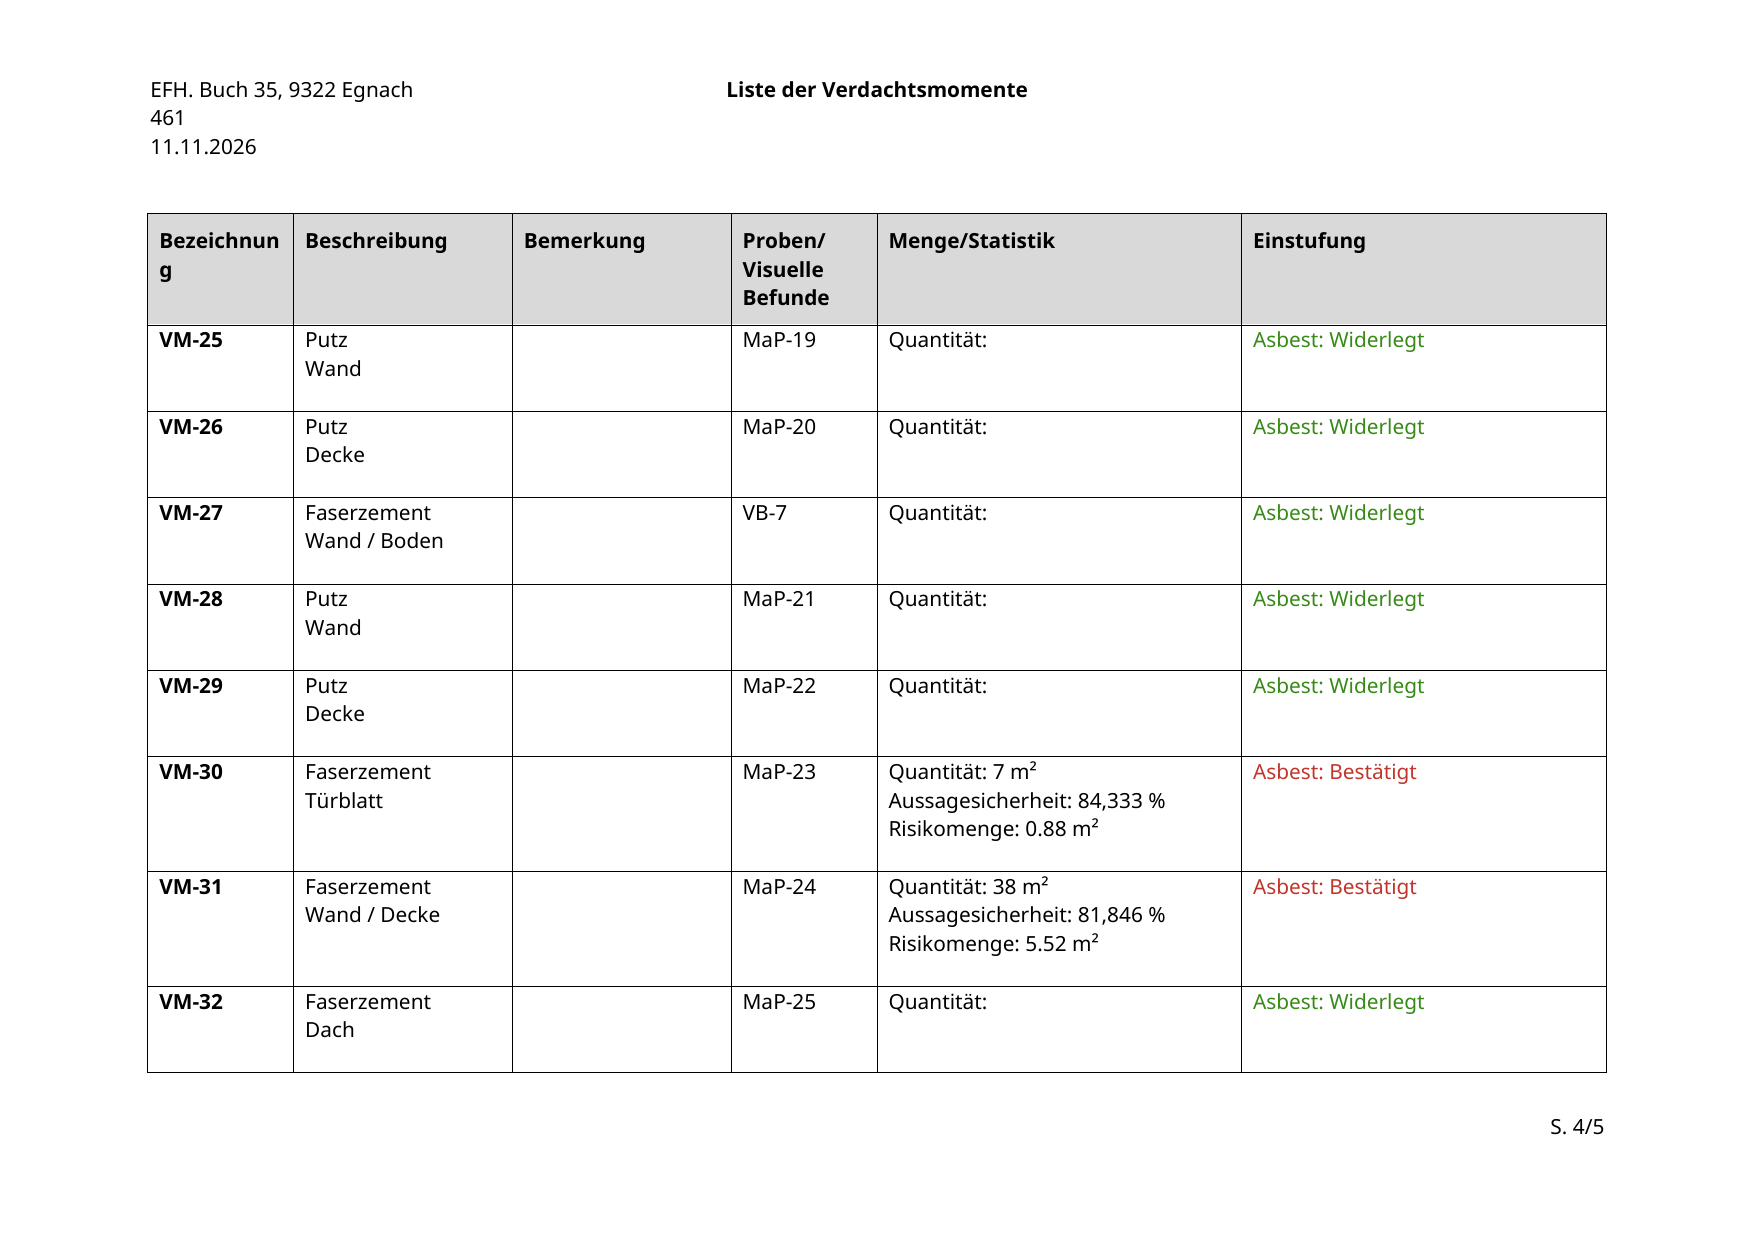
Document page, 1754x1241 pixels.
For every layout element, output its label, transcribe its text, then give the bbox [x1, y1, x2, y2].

table_cell VM-27 [148, 498, 293, 583]
table_cell [513, 585, 731, 670]
table_header Bezeichnung [148, 214, 293, 324]
table_cell Putz Wand [294, 326, 512, 411]
table_cell MaP-21 [732, 585, 877, 670]
table_cell Quantität: [878, 412, 1241, 497]
table_cell Quantität: 38 m² Aussagesicherheit: 81,846 % Risikomenge: 5.52 m² [878, 872, 1241, 986]
table_cell [513, 872, 731, 986]
table_cell MaP-24 [732, 872, 877, 986]
table_cell VM-32 [148, 987, 293, 1072]
table_cell Putz Wand [294, 585, 512, 670]
table_cell VB-7 [732, 498, 877, 583]
table_cell Faserzement Wand / Decke [294, 872, 512, 986]
table_cell MaP-25 [732, 987, 877, 1072]
table_cell Quantität: [878, 326, 1241, 411]
table_cell [513, 326, 731, 411]
table_cell [513, 671, 731, 756]
table_cell Faserzement Türblatt [294, 757, 512, 871]
table_cell Putz Decke [294, 412, 512, 497]
table_cell VM-26 [148, 412, 293, 497]
table_cell MaP-22 [732, 671, 877, 756]
table_cell VM-29 [148, 671, 293, 756]
table_cell Quantität: [878, 498, 1241, 583]
table_header Beschreibung [294, 214, 512, 324]
table_cell Asbest: Widerlegt [1242, 412, 1606, 497]
table_cell Asbest: Bestätigt [1242, 872, 1606, 986]
table_cell VM-30 [148, 757, 293, 871]
table_cell [513, 498, 731, 583]
table_cell MaP-23 [732, 757, 877, 871]
table_cell Faserzement Wand / Boden [294, 498, 512, 583]
table_cell Asbest: Widerlegt [1242, 987, 1606, 1072]
table_cell Quantität: 7 m² Aussagesicherheit: 84,333 % Risikomenge: 0.88 m² [878, 757, 1241, 871]
table_header Menge/Statistik [878, 214, 1241, 324]
table_cell Asbest: Widerlegt [1242, 671, 1606, 756]
table_header Proben/Visuelle Befunde [732, 214, 877, 324]
table_cell Asbest: Bestätigt [1242, 757, 1606, 871]
table_cell Asbest: Widerlegt [1242, 585, 1606, 670]
table_cell Quantität: [878, 585, 1241, 670]
table_cell Quantität: [878, 987, 1241, 1072]
table_cell MaP-19 [732, 326, 877, 411]
table_cell [513, 412, 731, 497]
table_cell VM-31 [148, 872, 293, 986]
table_cell Quantität: [878, 671, 1241, 756]
table_cell MaP-20 [732, 412, 877, 497]
table_cell VM-28 [148, 585, 293, 670]
table_header Einstufung [1242, 214, 1606, 324]
table_cell [513, 987, 731, 1072]
table_cell Asbest: Widerlegt [1242, 498, 1606, 583]
table_cell Asbest: Widerlegt [1242, 326, 1606, 411]
table_cell VM-25 [148, 326, 293, 411]
table_cell Faserzement Dach [294, 987, 512, 1072]
table_cell Putz Decke [294, 671, 512, 756]
table_header Bemerkung [513, 214, 731, 324]
table_cell [513, 757, 731, 871]
